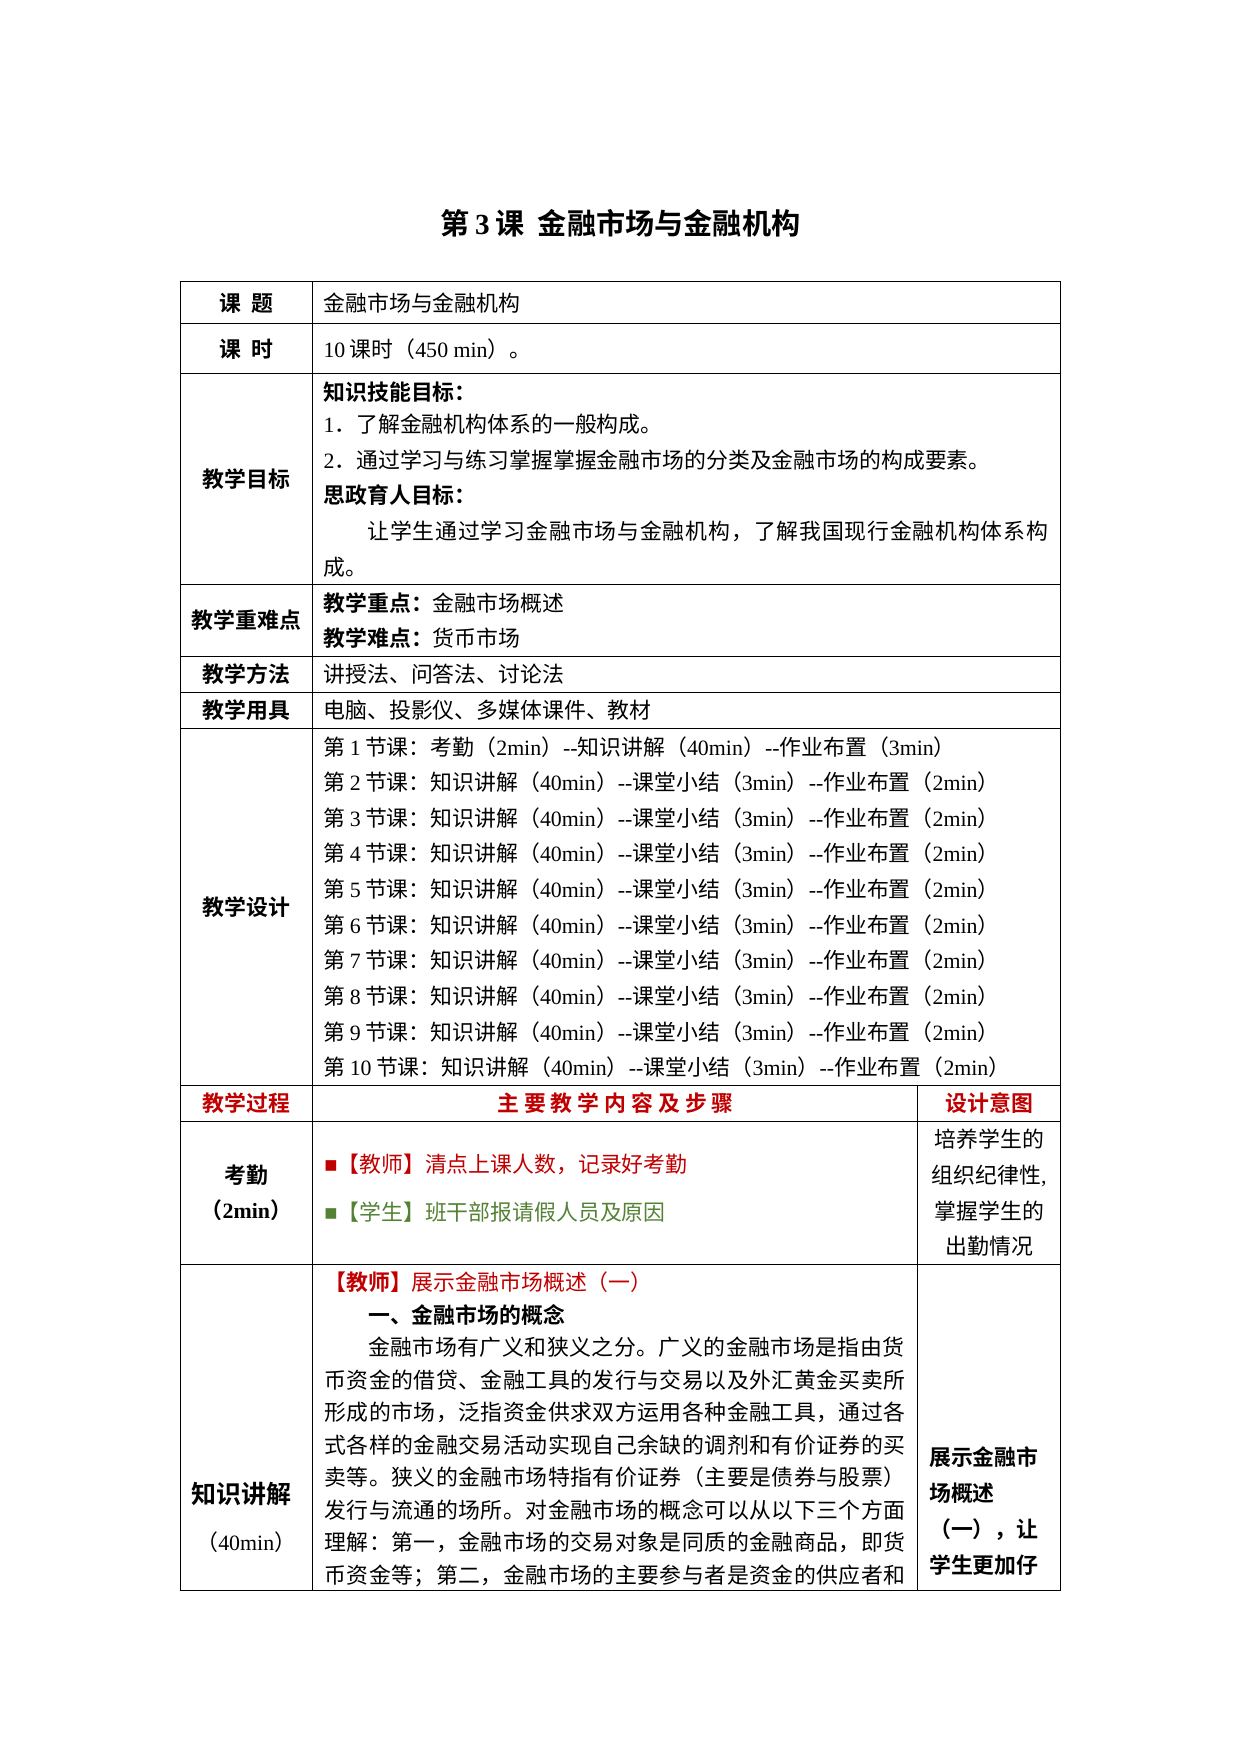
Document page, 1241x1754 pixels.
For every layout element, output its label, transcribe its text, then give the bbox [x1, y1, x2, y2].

table_header 课 题 [181, 282, 312, 323]
table_cell 教学过程 [181, 1086, 312, 1121]
table_cell 讲授法、问答法、讨论法 [313, 657, 1060, 692]
table_cell 知识讲解 （40min） [181, 1265, 312, 1590]
table_header 金融市场与金融机构 [313, 282, 1060, 323]
table_cell 第1节课：考勤（2min）--知识讲解（40min）--作业布置（3min） 第2节课：知识讲解（40min）--课堂小结（3min）--作业布置（2min） 第3节课：知识讲解（40min）--课堂小结（3min）--作业布置（2min） 第4节课：知识讲解（40min）--课堂小结（3min）--作业布置（2min） 第5节课：知识讲解（40min）--课堂小结（3min）--作业布置（2min） 第6节课：知识讲解（40min）--课堂小结（3min）--作业布置（2min） 第7节课：知识讲解（40min）--课堂小结（3min）--作业布置（2min） 第8节课：知识讲解（40min）--课堂小结（3min）--作业布置（2min） 第9节课：知识讲解（40min）--课堂小结（3min）--作业布置（2min） 第10节课：知识讲解（40min）--课堂小结（3min）--作业布置（2min） [313, 729, 1060, 1085]
table_cell 课 时 [181, 324, 312, 373]
table_cell 设计意图 [918, 1086, 1060, 1121]
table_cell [918, 1265, 1060, 1590]
table_cell 考勤 （2min） [181, 1122, 312, 1264]
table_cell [313, 1265, 917, 1590]
table_cell 教学设计 [181, 729, 312, 1085]
table_cell 教学目标 [181, 374, 312, 584]
table_cell ■【教师】清点上课人数，记录好考勤 ■【学生】班干部报请假人员及原因 [313, 1122, 917, 1264]
table_cell 知识技能目标： 1．了解金融机构体系的一般构成。 2．通过学习与练习掌握掌握金融市场的分类及金融市场的构成要素。 思政育人目标： 让学生通过学习金融市场与金融机构，了解我国现行金融机构体系构成。 [313, 374, 1060, 584]
table_cell 电脑、投影仪、多媒体课件、教材 [313, 693, 1060, 728]
table_cell 教学重点：金融市场概述 教学难点：货币市场 [313, 585, 1060, 656]
table_cell 教学用具 [181, 693, 312, 728]
table_cell 10课时（450 min）。 [313, 324, 1060, 373]
table_cell 教学方法 [181, 657, 312, 692]
table_cell 培养学生的组织纪律性,掌握学生的出勤情况 [918, 1122, 1060, 1264]
text 第3课 金融市场与金融机构 [187, 189, 1053, 254]
table_cell 主 要 教 学 内 容 及 步 骤 [313, 1086, 917, 1121]
table_cell 教学重难点 [181, 585, 312, 656]
